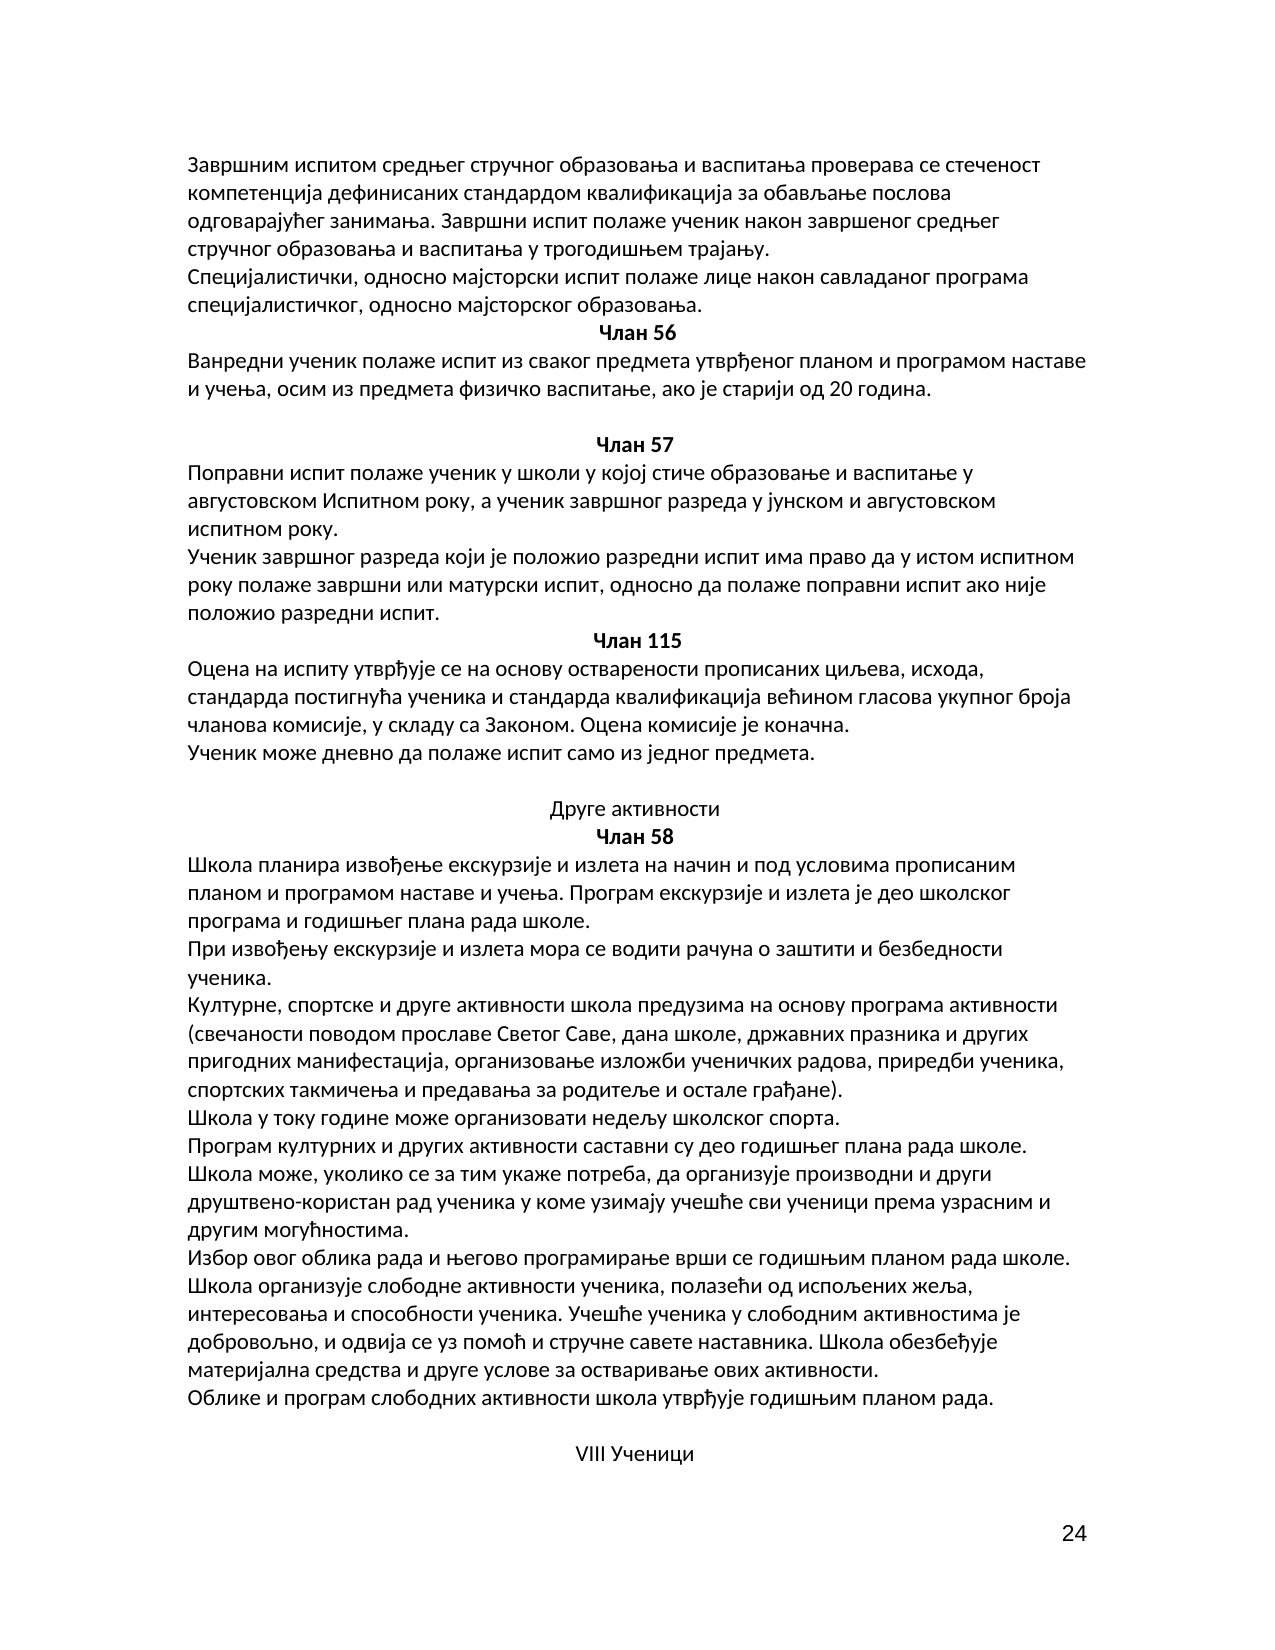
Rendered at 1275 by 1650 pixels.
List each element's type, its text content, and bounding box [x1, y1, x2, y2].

text Ученик завршног разреда који је положио разредни испит има право да у истом испитном року полаже завршни или матурски испит, односно да полаже поправни испит ако није положио разредни испит. [187, 542, 1087, 626]
text Школа организује слободне активности ученика, полазећи од испољених жеља, интересовања и способности ученика. Учешће ученика у слободним активностима је добровољно, и одвија се уз помоћ и стручне савете наставника. Школа обезбеђује материјална средства и друге услове за остваривање ових активности. [187, 1271, 1087, 1383]
text Програм културних и других активности саставни су део годишњег плана рада школе. [187, 1131, 1087, 1159]
text При извођењу екскурзије и излета мора се водити рачуна о заштити и безбедности ученика. [187, 934, 1087, 991]
text Члан 58 [187, 822, 1087, 851]
text Облике и програм слободних активности школа утврђује годишњим планом рада. [187, 1383, 1087, 1411]
text Ванредни ученик полаже испит из сваког предмета утврђеног планом и програмом наставе и учења, осим из предмета физичко васпитање, ако је старији од 20 година. [187, 346, 1087, 402]
text Културне, спортске и друге активности школа предузима на основу програма активности (свечаности поводом прославе Светог Саве, дана школе, државних празника и других пригодних манифестација, организовање изложби ученичких радова, приредби ученика, спортских такмичења и предавања за родитеље и остале грађане). [187, 991, 1087, 1103]
text VIII Ученици [187, 1439, 1087, 1467]
text Школа планира извођење екскурзије и излета на начин и под условима прописаним планом и програмом наставе и учења. Програм екскурзије и излета је део школског програма и годишњег плана рада школе. [187, 851, 1087, 934]
text Завршним испитом средњег стручног образовања и васпитања проверава се стеченост компетенција дефинисаних стандардом квалификација за обављање послова одговарајућег занимања. Завршни испит полаже ученик након завршеног средњег стручног образовања и васпитања у трогодишњем трајању. [187, 150, 1087, 262]
text Специјалистички, односно мајсторски испит полаже лице након савладаног програма специјалистичког, односно мајсторског образовања. [187, 262, 1087, 318]
text Школа у току године може организовати недељу школског спорта. [187, 1103, 1087, 1131]
text Оцена на испиту утврђује се на основу остварености прописаних циљева, исхода, стандарда постигнућа ученика и стандарда квалификација већином гласова укупног броја чланова комисије, у складу са Законом. Оцена комисије је коначна. [187, 654, 1087, 738]
text Члан 56 [187, 318, 1087, 346]
text Ученик може дневно да полаже испит само из једног предмета. [187, 738, 1087, 766]
text Избор овог облика рада и његово програмирање врши се годишњим планом рада школе. [187, 1243, 1087, 1271]
text Друге активности [187, 794, 1087, 822]
text Поправни испит полаже ученик у школи у којој стиче образовање и васпитање у августовском Испитном року, а ученик завршног разреда у јунском и августовском испитном року. [187, 458, 1087, 542]
text Члан 57 [187, 430, 1087, 458]
text Школа може, уколико се за тим укаже потреба, да организује производни и други друштвено-користан рад ученика у коме узимају учешће сви ученици према узрасним и другим могућностима. [187, 1159, 1087, 1243]
text Члан 115 [187, 626, 1087, 654]
